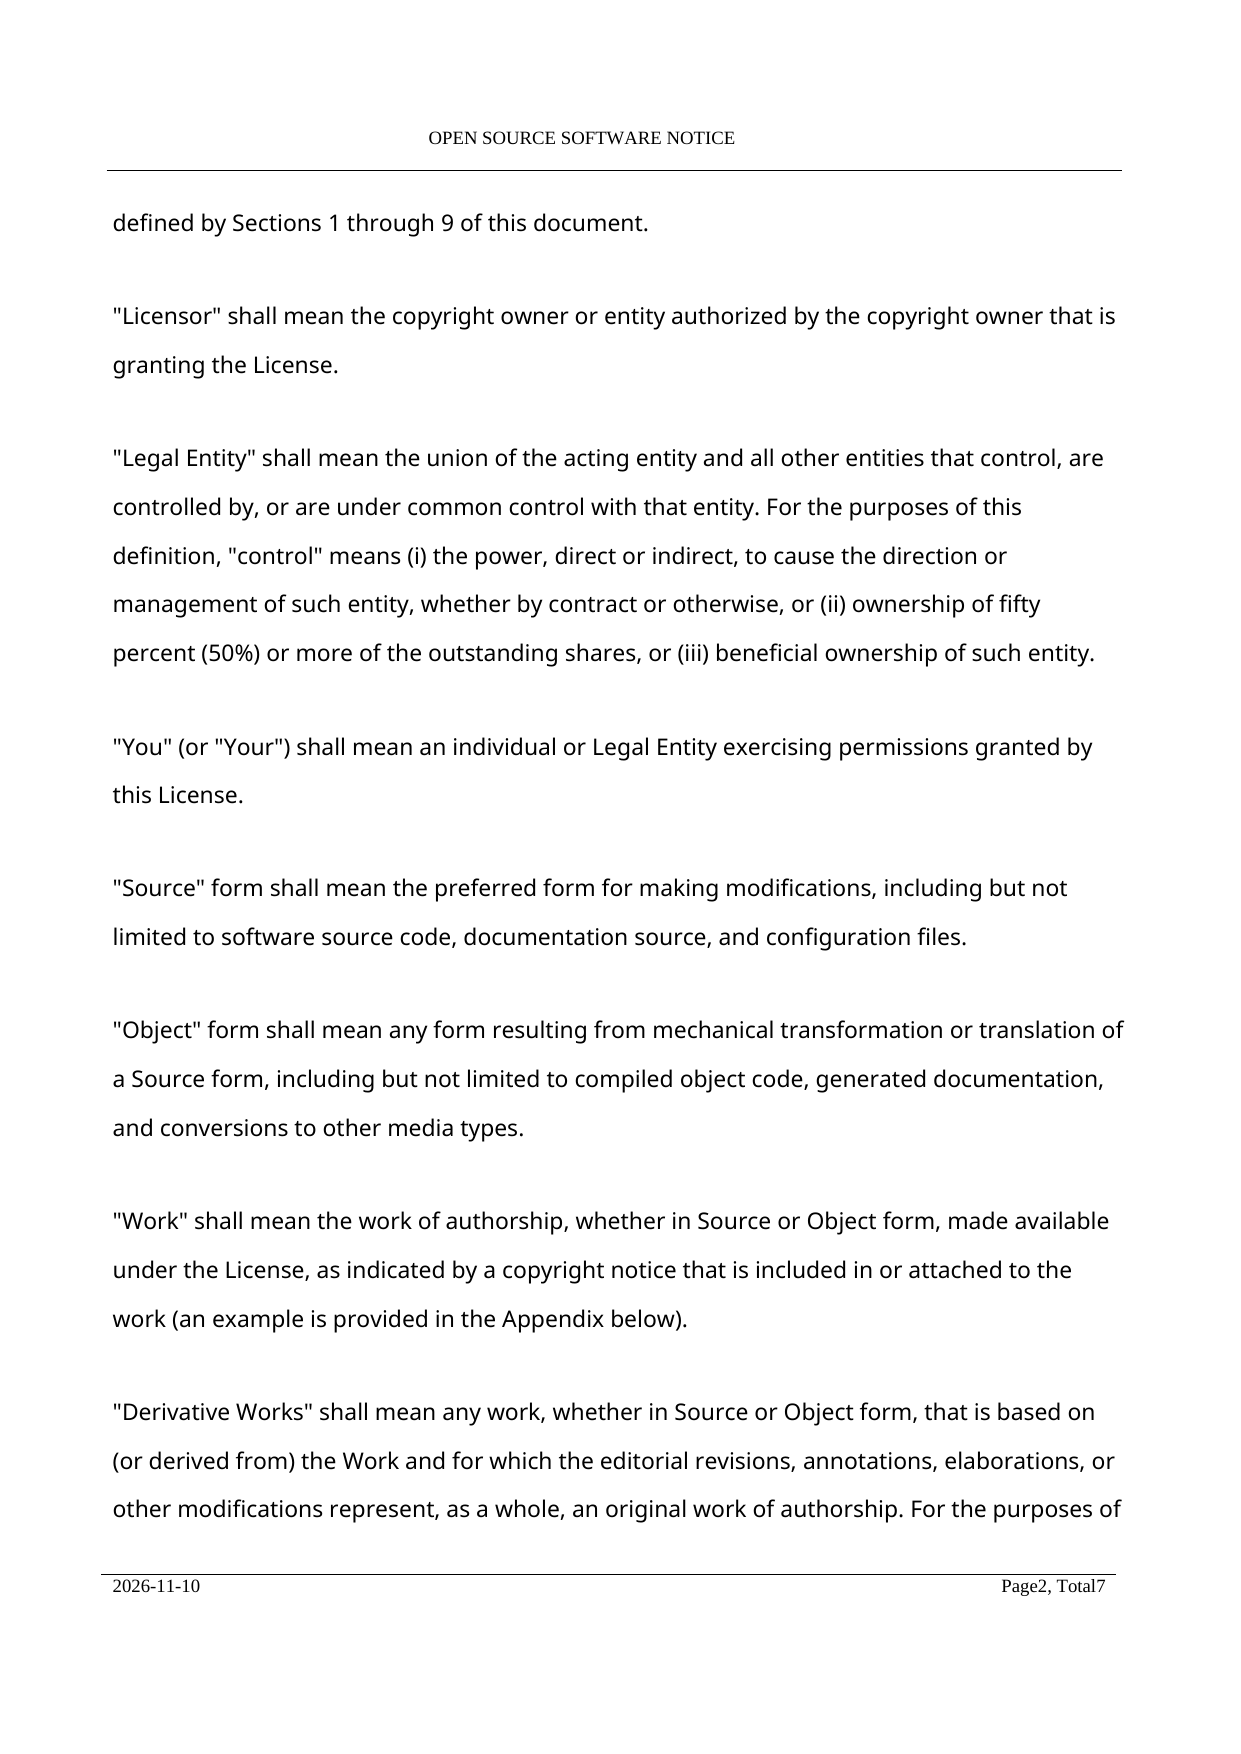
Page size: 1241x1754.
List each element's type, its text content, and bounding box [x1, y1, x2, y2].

text "You" (or "Your") shall mean an individual or Legal Entity exercising permissions granted by this License. [112, 730, 1128, 811]
text "Object" form shall mean any form resulting from mechanical transformation or translation of a Source form, including but not limited to compiled object code, generated documentation, and conversions to other media types. [112, 1014, 1128, 1144]
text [112, 1395, 1128, 1525]
text "Source" form shall mean the preferred form for making modifications, including but not limited to software source code, documentation source, and configuration files. [112, 872, 1128, 953]
text "Licensor" shall mean the copyright owner or entity authorized by the copyright owner that is granting the License. [112, 299, 1128, 381]
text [112, 206, 1128, 239]
text "Work" shall mean the work of authorship, whether in Source or Object form, made available under the License, as indicated by a copyright notice that is included in or attached to the work (an example is provided in the Appendix below). [112, 1204, 1128, 1334]
text "Legal Entity" shall mean the union of the acting entity and all other entities that control, are controlled by, or are under common control with that entity. For the purposes of this definition, "control" means (i) the power, direct or indirect, to cause the direction or management of such entity, whether by contract or otherwise, or (ii) ownership of fifty percent (50%) or more of the outstanding shares, or (iii) beneficial ownership of such entity. [112, 442, 1128, 669]
